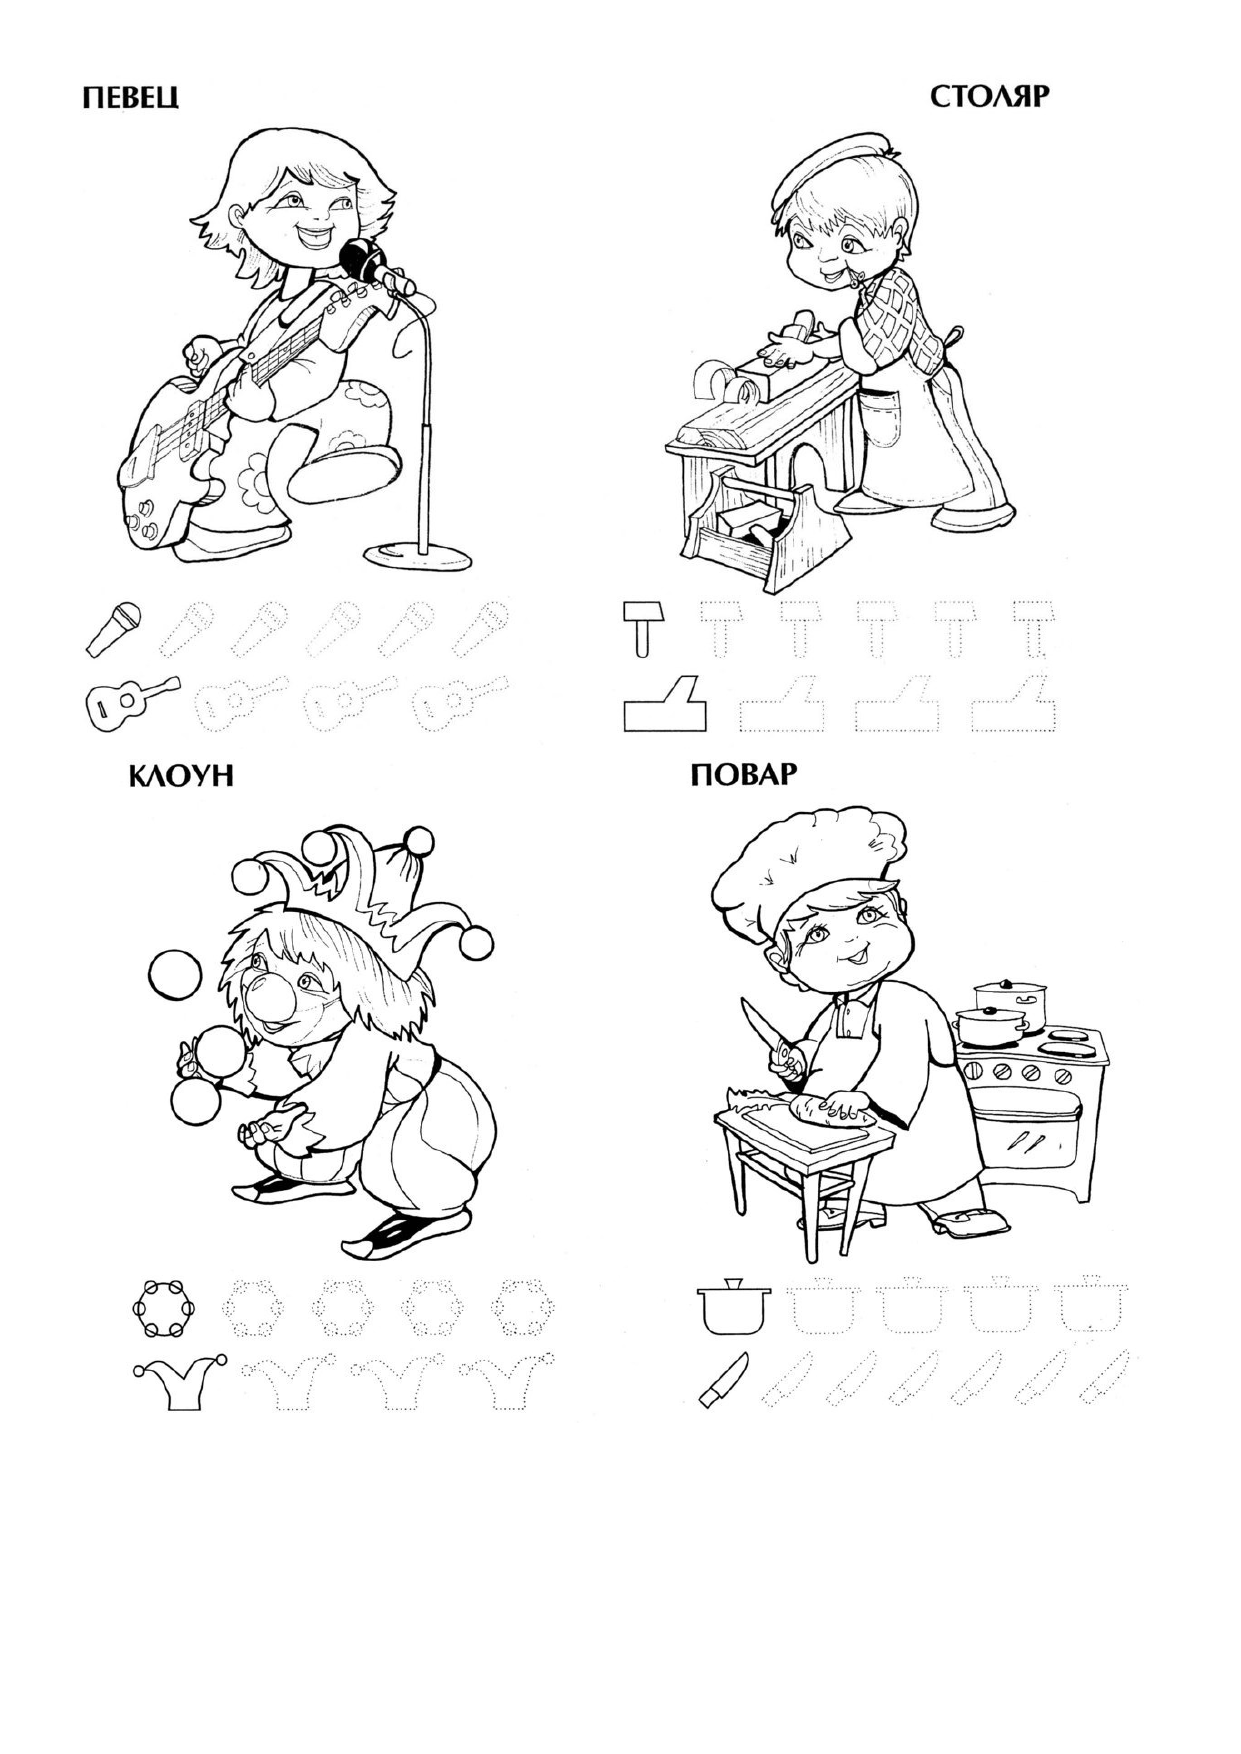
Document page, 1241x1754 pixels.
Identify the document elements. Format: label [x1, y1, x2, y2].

picture [75, 75, 1072, 749]
picture [75, 752, 1164, 1423]
